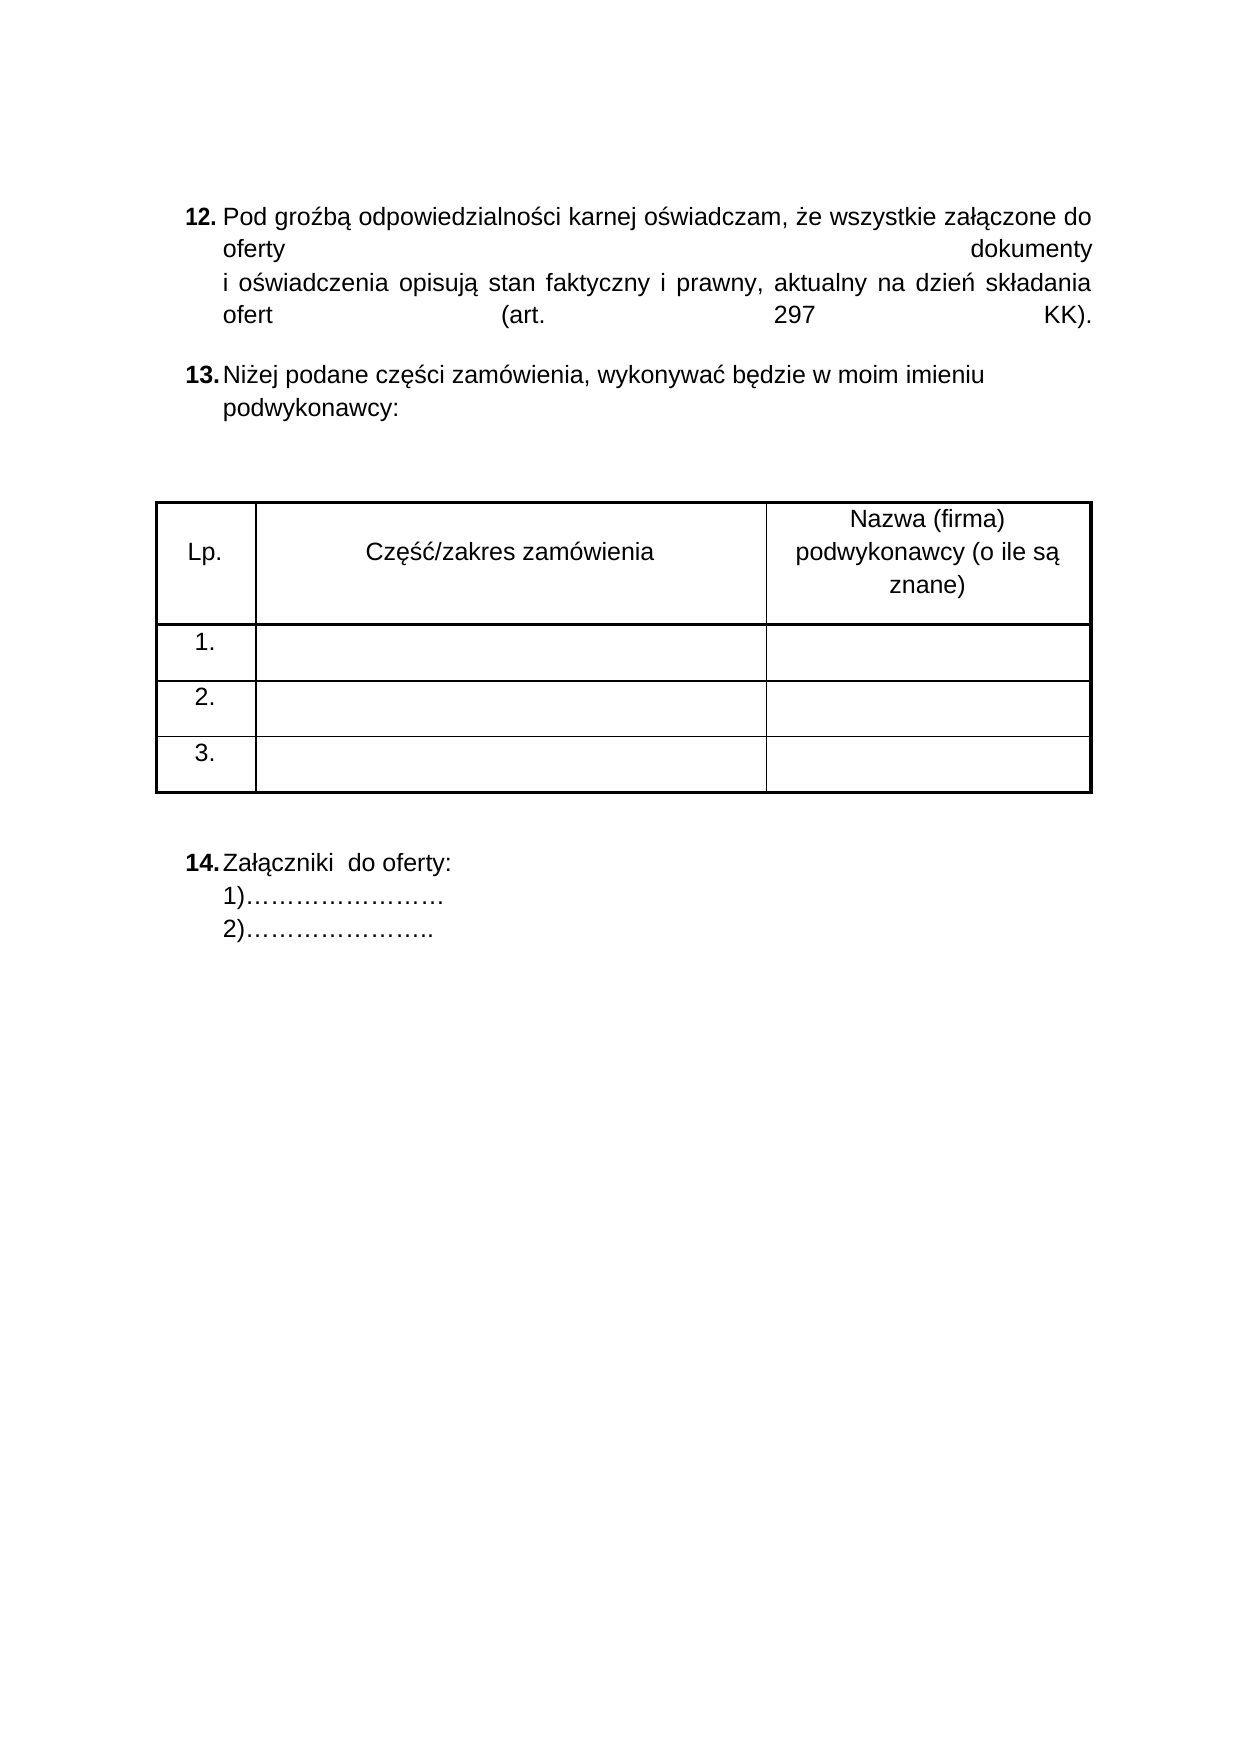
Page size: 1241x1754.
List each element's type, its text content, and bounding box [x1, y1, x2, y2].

table_header Część/zakres zamówienia [257, 504, 766, 623]
list Niżej podane części zamówienia, wykonywać będzie w moim imieniu podwykonawcy: [185, 360, 1090, 422]
table_header Nazwa (firma) podwykonawcy (o ile są znane) [767, 504, 1089, 623]
table_cell [767, 737, 1089, 791]
table_cell [257, 626, 766, 680]
table_cell [257, 682, 766, 736]
table_cell 2. [158, 682, 255, 736]
table_cell [767, 626, 1089, 680]
list Pod groźbą odpowiedzialności karnej oświadczam, że wszystkie załączone do oferty dokumenty i oświadczenia opisują stan faktyczny i prawny, aktualny na dzień składania ofert (art. 297 KK). [185, 201, 1093, 356]
table_cell [257, 737, 766, 791]
list Załączniki do oferty: 1)…………………… 2)………………….. [185, 848, 1093, 943]
table_cell 1. [158, 626, 255, 680]
table_cell 3. [158, 737, 255, 791]
table_cell [767, 682, 1089, 736]
table_header Lp. [158, 504, 255, 623]
